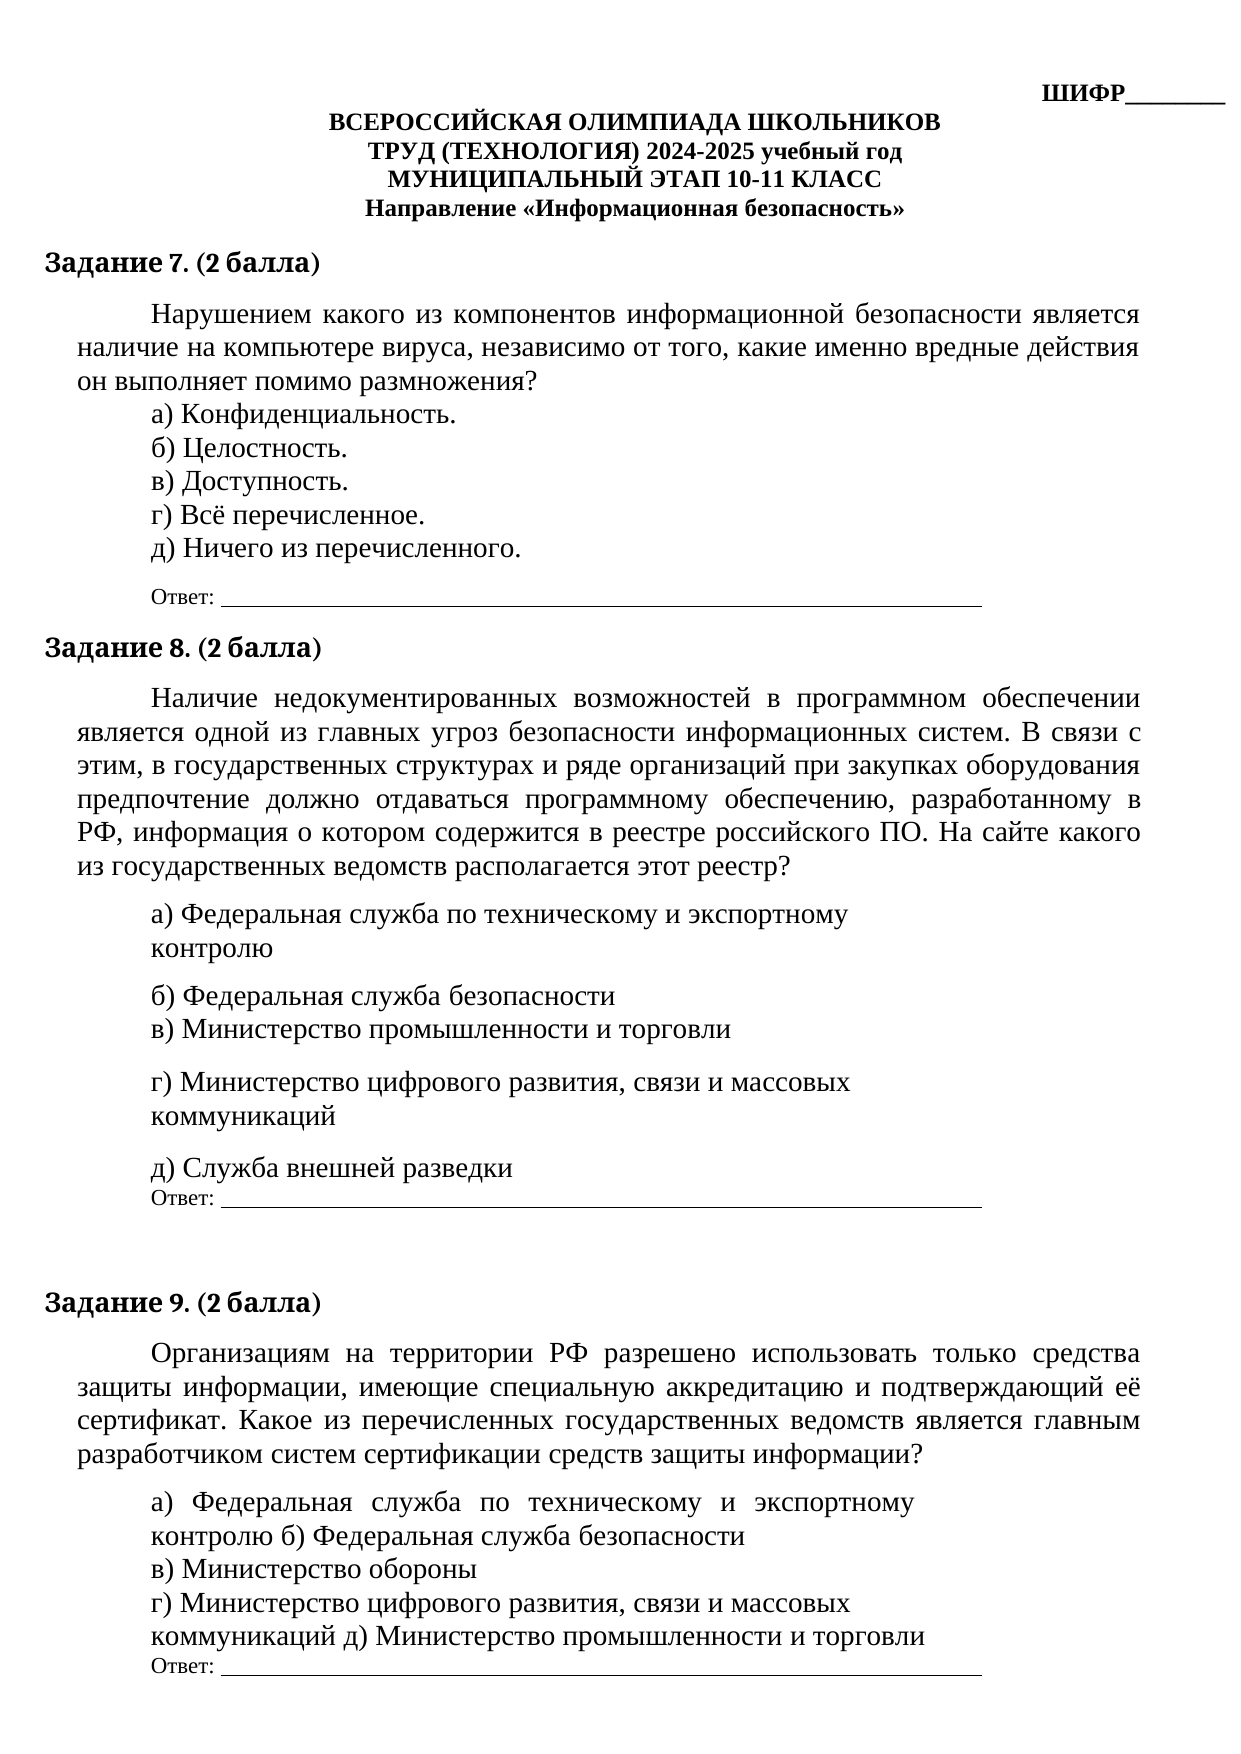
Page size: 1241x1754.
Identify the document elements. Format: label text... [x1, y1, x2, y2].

text а) Конфиденциальность. [151, 396, 472, 430]
text Ответ: [151, 583, 1225, 609]
subtitle Задание 7. (2 балла) [44, 248, 1225, 279]
text г) Министерство цифрового развития, связи и массовых коммуникаций [151, 1064, 972, 1131]
text г) Министерство цифрового развития, связи и массовых коммуникаций д) Министерство промышленности и торговли [151, 1585, 972, 1652]
text Организациям на территории РФ разрешено использовать только средства защиты информации, имеющие специальную аккредитацию и подтверждающий её сертификат. Какое из перечисленных государственных ведомств является главным разработчиком систем сертификации средств защиты информации? [77, 1335, 1141, 1469]
text д) Ничего из перечисленного. [151, 531, 1225, 564]
text в) Министерство обороны [151, 1551, 1225, 1585]
text Ответ: [151, 1184, 1225, 1210]
text а) Федеральная служба по техническому и экспортному контролю [151, 896, 915, 963]
subtitle Задание 9. (2 балла) [44, 1288, 1225, 1319]
text г) Всё перечисленное. [151, 497, 1225, 531]
subtitle Задание 8. (2 балла) [44, 633, 1225, 664]
text б) Целостность. [151, 430, 472, 463]
text а) Федеральная служба по техническому и экспортному контролю б) Федеральная служба безопасности [151, 1484, 915, 1551]
text Наличие недокументированных возможностей в программном обеспечении является одной из главных угроз безопасности информационных систем. В связи с этим, в государственных структурах и ряде организаций при закупках оборудования предпочтение должно отдаваться программному обеспечению, разработанному в РФ, информация о котором содержится в реестре российского ПО. На сайте какого из государственных ведомств располагается этот реестр? [77, 680, 1141, 882]
text Нарушением какого из компонентов информационной безопасности является наличие на компьютере вируса, независимо от того, какие именно вредные действия он выполняет помимо размножения? [77, 296, 1141, 396]
text в) Министерство промышленности и торговли [151, 1012, 1225, 1045]
text в) Доступность. [151, 463, 1225, 497]
text Ответ: [151, 1652, 1225, 1678]
text б) Федеральная служба безопасности [151, 978, 915, 1012]
text д) Служба внешней разведки [151, 1150, 972, 1184]
